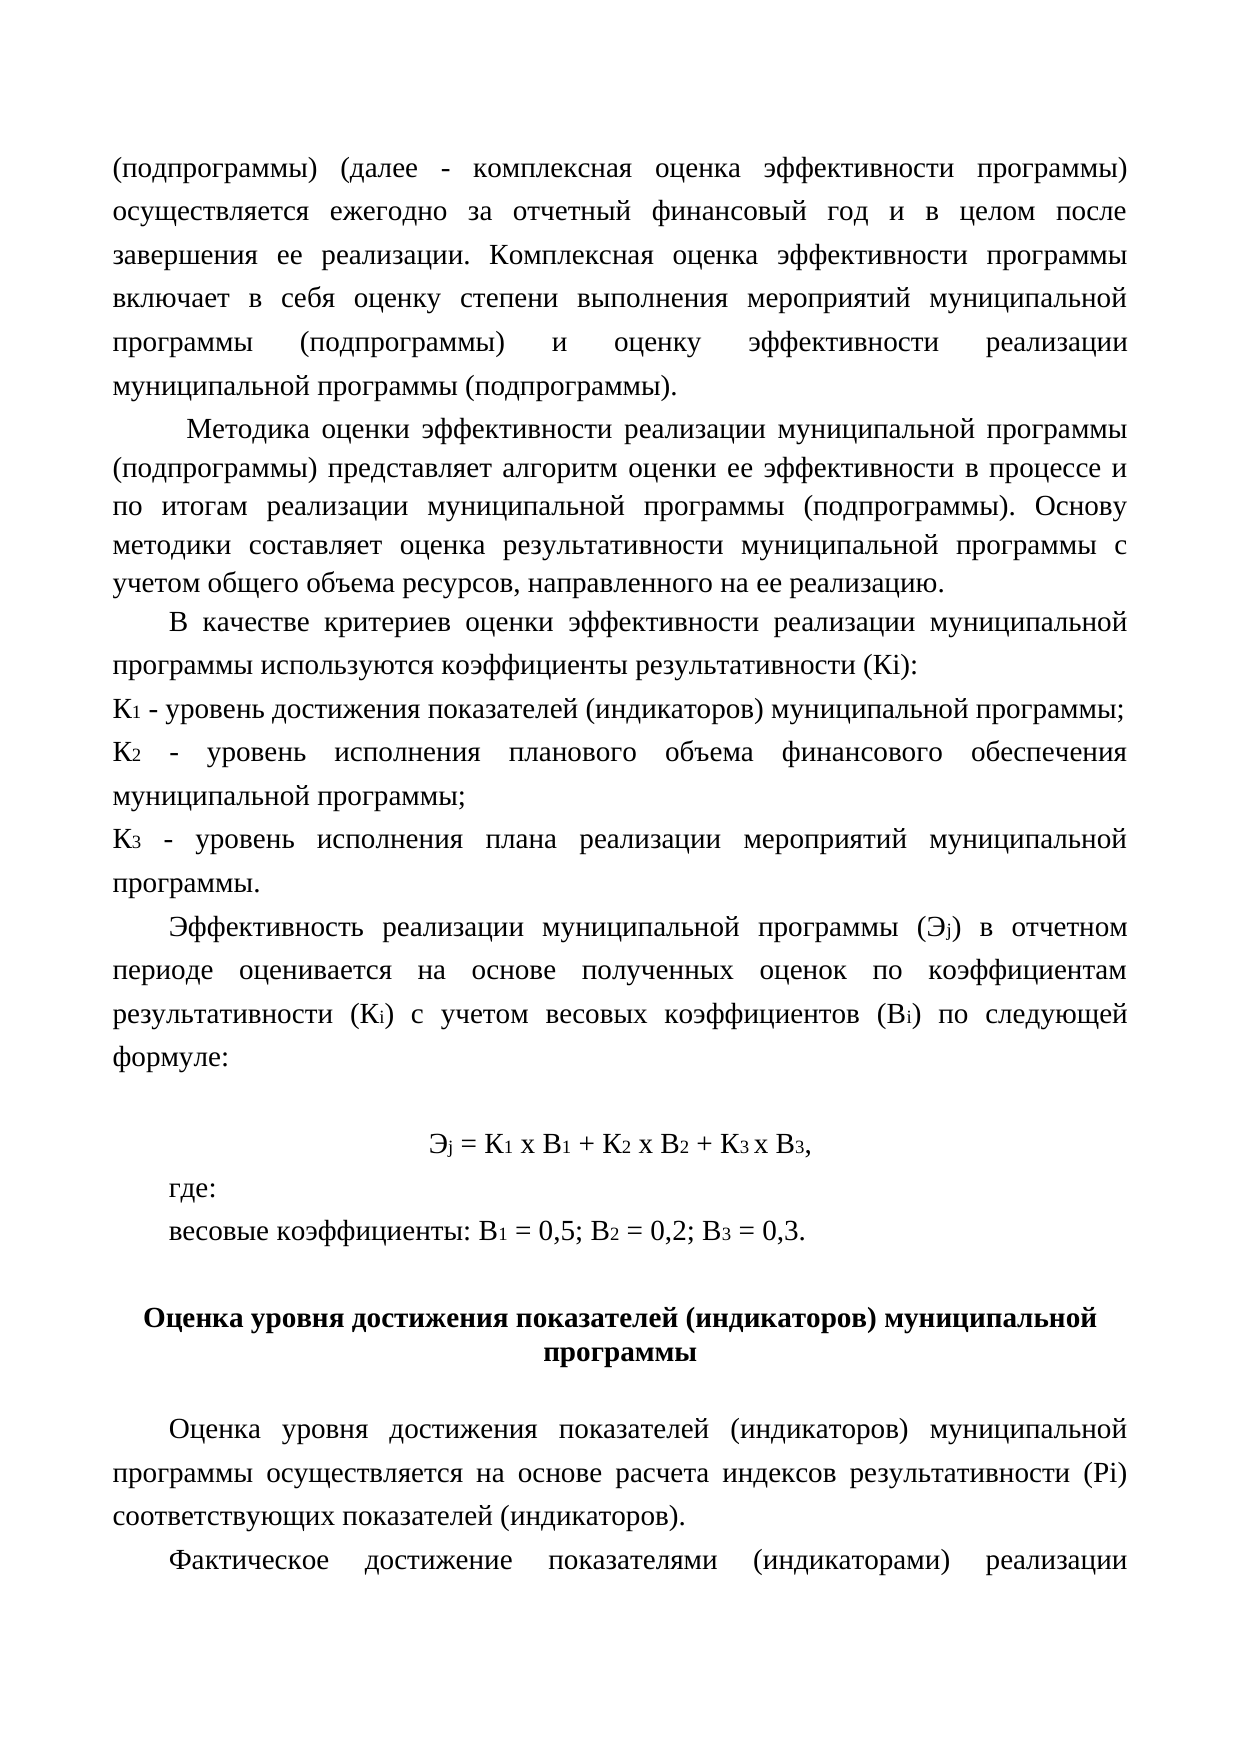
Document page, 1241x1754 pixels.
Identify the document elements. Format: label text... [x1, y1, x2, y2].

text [112, 150, 1128, 401]
text Методика оценки эффективности реализации муниципальной программы (подпрограммы) представляет алгоритм оценки ее эффективности в процессе и по итогам реализации муниципальной программы (подпрограммы). Основу методики составляет оценка результативности муниципальной программы с учетом общего объема ресурсов, направленного на ее реализацию. [112, 411, 1128, 599]
text весовые коэффициенты: В1 = 0,5; В2 = 0,2; В3 = 0,3. [112, 1213, 1128, 1247]
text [112, 1542, 1128, 1575]
text К2 - уровень исполнения планового объема финансового обеспечения муниципальной программы; [112, 734, 1128, 812]
text Оценка уровня достижения показателей (индикаторов) муниципальной программы [112, 1301, 1128, 1368]
text В качестве критериев оценки эффективности реализации муниципальной программы используются коэффициенты результативности (Кi): [112, 604, 1128, 681]
text К3 - уровень исполнения плана реализации мероприятий муниципальной программы. [112, 822, 1128, 899]
text Эффективность реализации муниципальной программы (Эj) в отчетном периоде оценивается на основе полученных оценок по коэффициентам результативности (Кi) с учетом весовых коэффициентов (Вi) по следующей формуле: [112, 909, 1128, 1073]
text где: [112, 1170, 1128, 1203]
text Оценка уровня достижения показателей (индикаторов) муниципальной программы осуществляется на основе расчета индексов результативности (Рi) соответствующих показателей (индикаторов). [112, 1411, 1128, 1532]
text К1 - уровень достижения показателей (индикаторов) муниципальной программы; [112, 691, 1128, 724]
text Эj = К1 x В1 + К2 x В2 + К3 x В3, [112, 1126, 1128, 1160]
